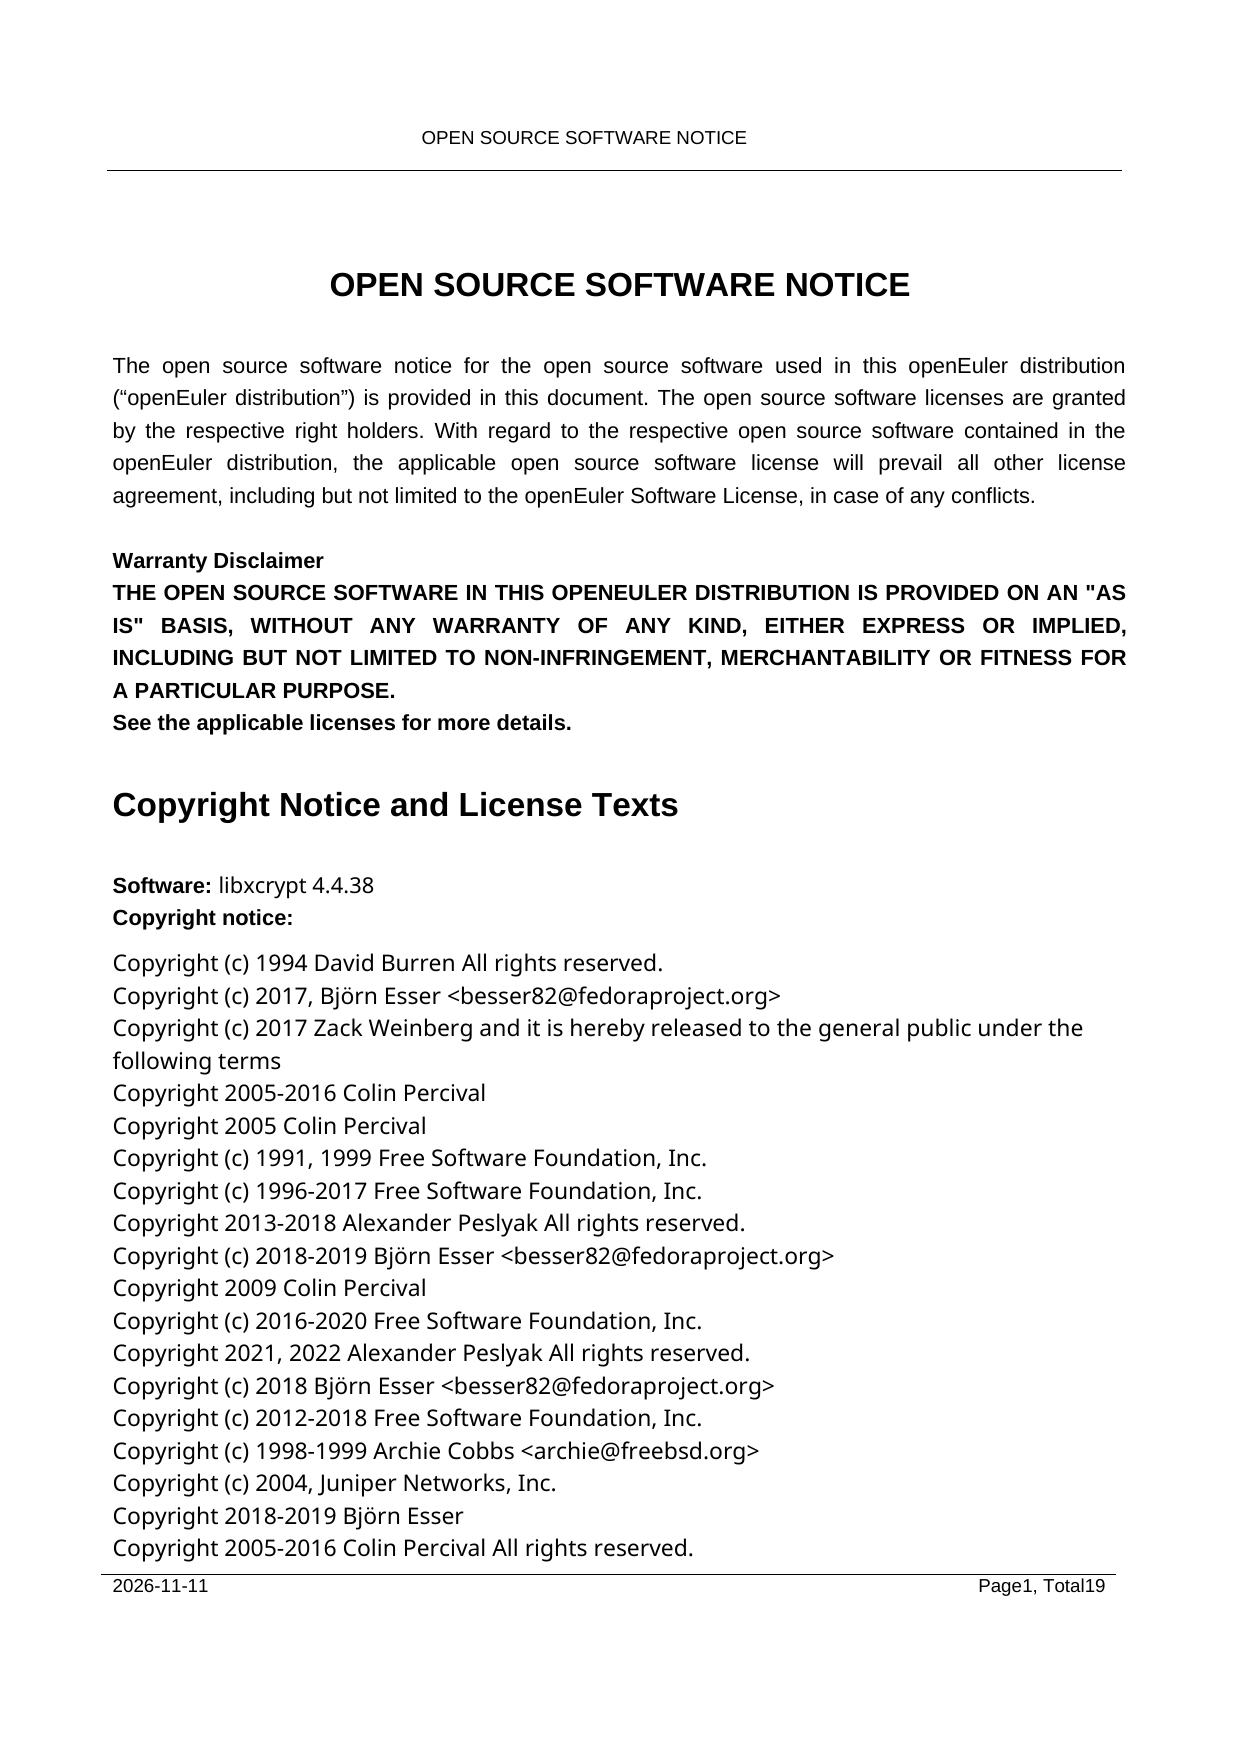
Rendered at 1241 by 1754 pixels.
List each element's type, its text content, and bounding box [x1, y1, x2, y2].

text Copyright notice: [112, 901, 1128, 934]
text THE OPEN SOURCE SOFTWARE IN THIS OPENEULER DISTRIBUTION IS PROVIDED ON AN "AS IS" BASIS, WITHOUT ANY WARRANTY OF ANY KIND, EITHER EXPRESS OR IMPLIED, INCLUDING BUT NOT LIMITED TO NON-INFRINGEMENT, MERCHANTABILITY OR FITNESS FOR A PARTICULAR PURPOSE. See the applicable licenses for more details. [112, 576, 1128, 739]
text Copyright Notice and License Texts [112, 771, 1128, 836]
text OPEN SOURCE SOFTWARE NOTICE [112, 251, 1128, 316]
text Warranty Disclaimer [112, 544, 1128, 576]
text The open source software notice for the open source software used in this openEuler distribution (“openEuler distribution”) is provided in this document. The open source software licenses are granted by the respective right holders. With regard to the respective open source software contained in the openEuler distribution, the applicable open source software license will prevail all other license agreement, including but not limited to the openEuler Software License, in case of any conflicts. [112, 349, 1128, 511]
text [112, 947, 1128, 1564]
title Software: libxcrypt 4.4.38 [112, 869, 1128, 901]
